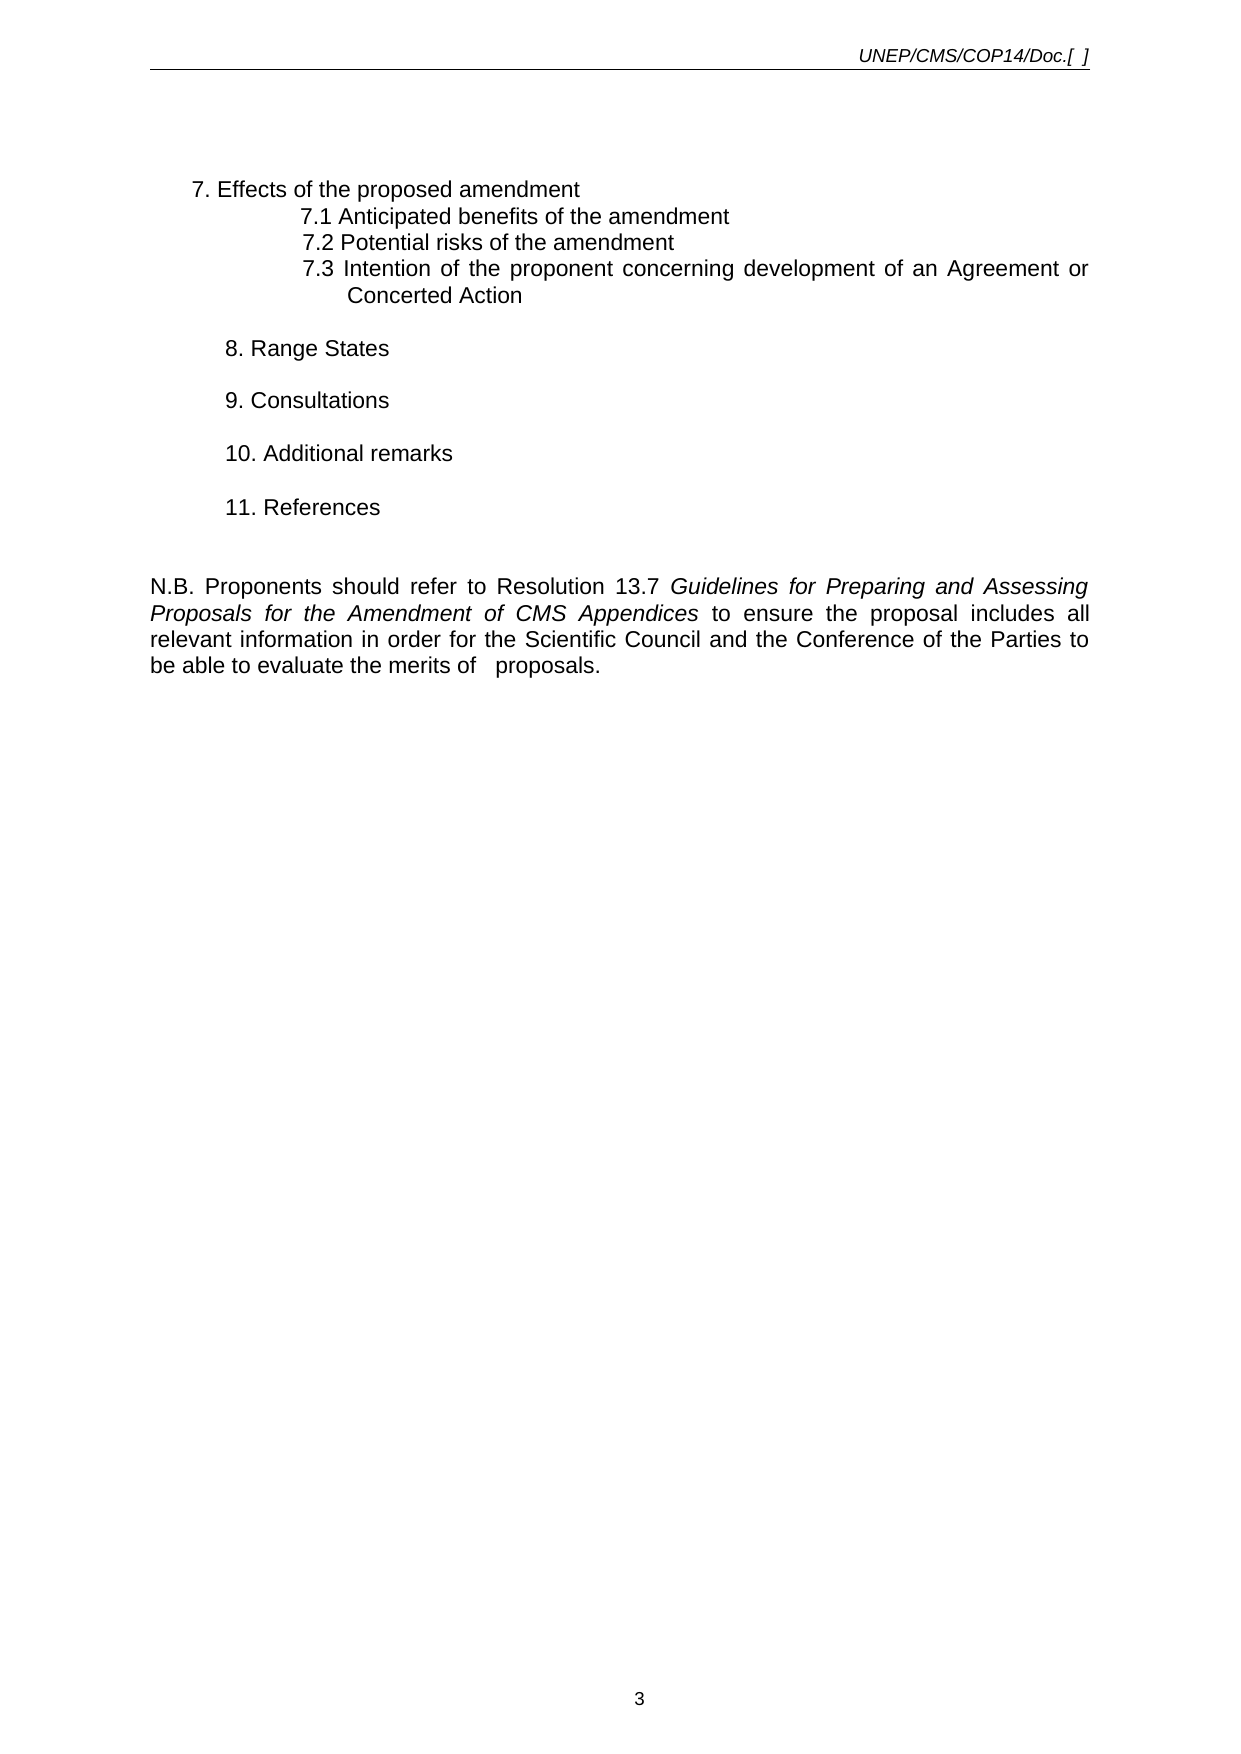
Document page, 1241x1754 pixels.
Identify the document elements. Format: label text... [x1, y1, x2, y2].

text 7. Effects of the proposed amendment [150, 176, 1090, 203]
text 7.1 Anticipated benefits of the amendment [261, 203, 1090, 229]
text 7.2 Potential risks of the amendment [261, 229, 1090, 255]
text 7.3 Intention of the proponent concerning development of an Agreement or Concerted Action [302, 255, 1090, 308]
text N.B. Proponents should refer to Resolution 13.7 Guidelines for Preparing and Assessing Proposals for the Amendment of CMS Appendices to ensure the proposal includes all relevant information in order for the Scientific Council and the Conference of the Parties to be able to evaluate the merits of proposals. [150, 573, 1090, 679]
text 11. References [150, 494, 1090, 521]
text 8. Range States [150, 334, 1090, 361]
text 10. Additional remarks [150, 440, 1090, 466]
text 9. Consultations [150, 387, 1090, 413]
